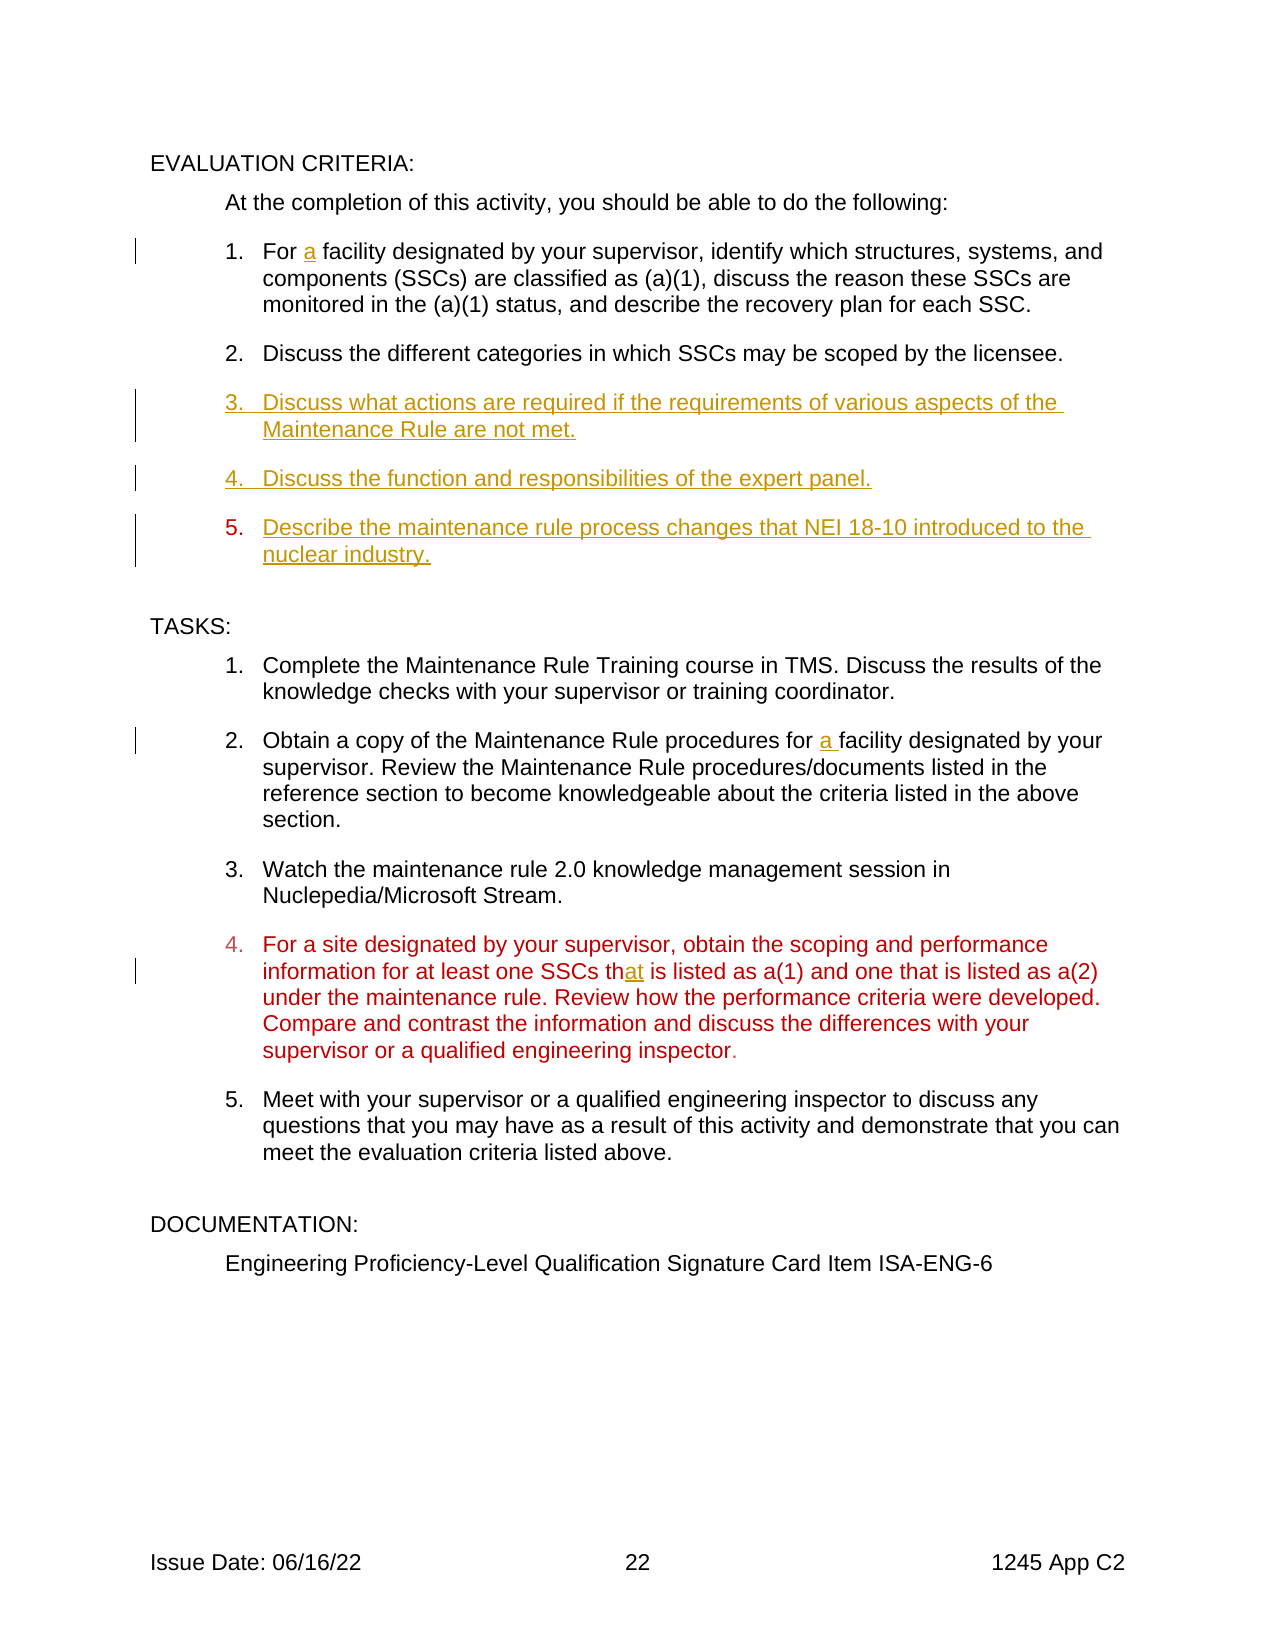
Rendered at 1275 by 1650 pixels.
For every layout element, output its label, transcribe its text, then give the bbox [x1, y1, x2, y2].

list Watch the maintenance rule 2.0 knowledge management session in Nuclepedia/Microsoft Stream. [225, 856, 1125, 908]
text DOCUMENTATION: [150, 1211, 1125, 1237]
text Engineering Proficiency-Level Qualification Signature Card Item ISA-ENG-6 [225, 1250, 1125, 1276]
text At the completion of this activity, you should be able to do the following: [225, 189, 1125, 215]
text EVALUATION CRITERIA: [150, 150, 1125, 176]
list Obtain a copy of the Maintenance Rule procedures for facility designated by your supervisor. Review the Maintenance Rule procedures/documents listed in the reference section to become knowledgeable about the criteria listed in the above section. [225, 727, 1125, 833]
text TASKS: [150, 613, 1125, 639]
list For a site designated by your supervisor, obtain the scoping and performance information for at least one SSCs th is listed as a(1) and one that is listed as a(2) under the maintenance rule. Review how the performance criteria were developed. Compare and contrast the information and discuss the differences with your supervisor or a qualified engineering inspector. [225, 931, 1125, 1063]
list For facility designated by your supervisor, identify which structures, systems, and components (SSCs) are classified as (a)(1), discuss the reason these SSCs are monitored in the (a)(1) status, and describe the recovery plan for each SSC. [225, 238, 1125, 317]
list Meet with your supervisor or a qualified engineering inspector to discuss any questions that you may have as a result of this activity and demonstrate that you can meet the evaluation criteria listed above. [225, 1086, 1125, 1165]
list Complete the Maintenance Rule Training course in TMS. Discuss the results of the knowledge checks with your supervisor or training coordinator. [225, 652, 1125, 704]
list Discuss the different categories in which SSCs may be scoped by the licensee. [225, 340, 1125, 366]
